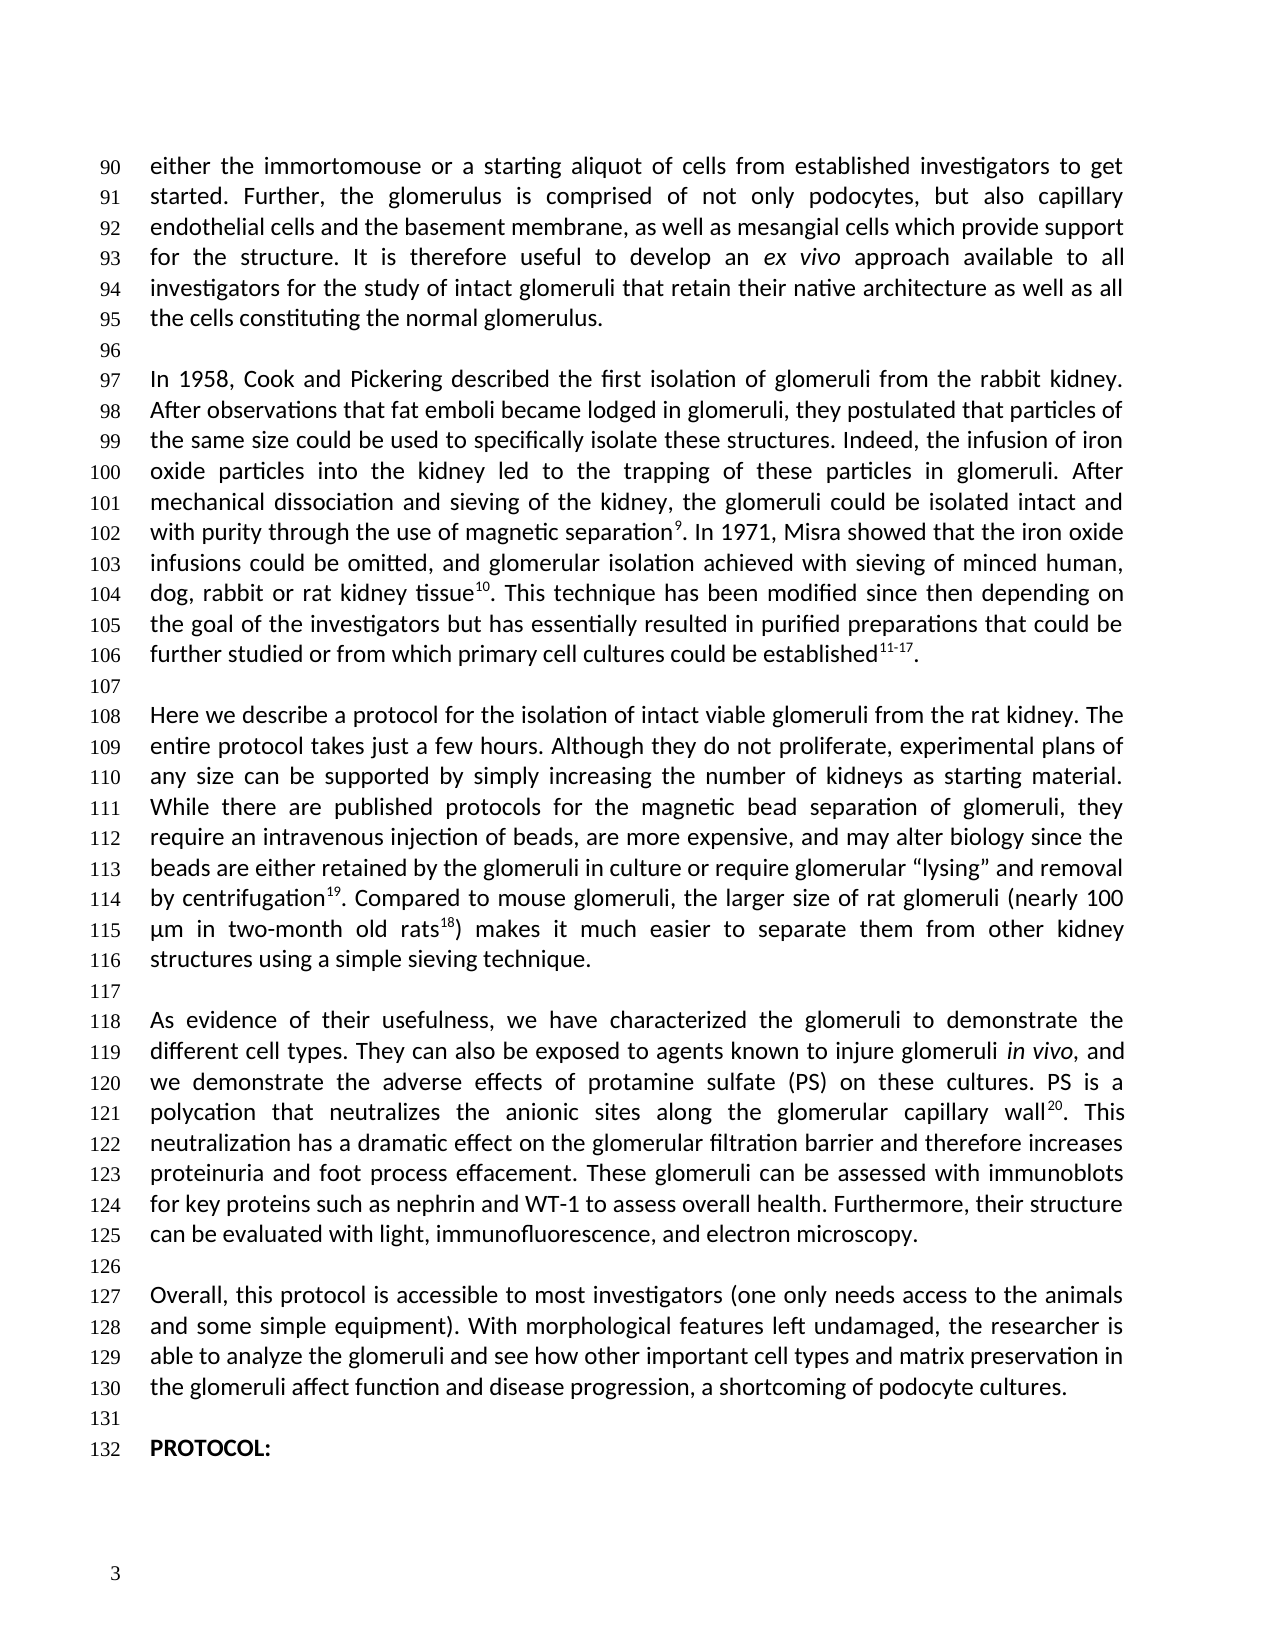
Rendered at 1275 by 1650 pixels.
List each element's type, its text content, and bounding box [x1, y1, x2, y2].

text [150, 150, 1125, 333]
text PROTOCOL: [150, 1432, 1125, 1462]
text In 1958, Cook and Pickering described the first isolation of glomeruli from the rabbit kidney. After observations that fat emboli became lodged in glomeruli, they postulated that particles of the same size could be used to specifically isolate these structures. Indeed, the infusion of iron oxide particles into the kidney led to the trapping of these particles in glomeruli. After mechanical dissociation and sieving of the kidney, the glomeruli could be isolated intact and with purity through the use of magnetic separation9. In 1971, Misra showed that the iron oxide infusions could be omitted, and glomerular isolation achieved with sieving of minced human, dog, rabbit or rat kidney tissue10. This technique has been modified since then depending on the goal of the investigators but has essentially resulted in purified preparations that could be further studied or from which primary cell cultures could be established11-17. [150, 364, 1125, 669]
text Overall, this protocol is accessible to most investigators (one only needs access to the animals and some simple equipment). With morphological features left undamaged, the researcher is able to analyze the glomeruli and see how other important cell types and matrix preservation in the glomeruli affect function and disease progression, a shortcoming of podocyte cultures. [150, 1279, 1125, 1401]
text Here we describe a protocol for the isolation of intact viable glomeruli from the rat kidney. The entire protocol takes just a few hours. Although they do not proliferate, experimental plans of any size can be supported by simply increasing the number of kidneys as starting material. While there are published protocols for the magnetic bead separation of glomeruli, they require an intravenous injection of beads, are more expensive, and may alter biology since the beads are either retained by the glomeruli in culture or require glomerular “lysing” and removal by centrifugation19. Compared to mouse glomeruli, the larger size of rat glomeruli (nearly 100 μm in two-month old rats18) makes it much easier to separate them from other kidney structures using a simple sieving technique. [150, 699, 1125, 974]
text As evidence of their usefulness, we have characterized the glomeruli to demonstrate the different cell types. They can also be exposed to agents known to injure glomeruli in vivo, and we demonstrate the adverse effects of protamine sulfate (PS) on these cultures. PS is a polycation that neutralizes the anionic sites along the glomerular capillary wall20. This neutralization has a dramatic effect on the glomerular filtration barrier and therefore increases proteinuria and foot process effacement. These glomeruli can be assessed with immunoblots for key proteins such as nephrin and WT-1 to assess overall health. Furthermore, their structure can be evaluated with light, immunofluorescence, and electron microscopy. [150, 1004, 1125, 1249]
